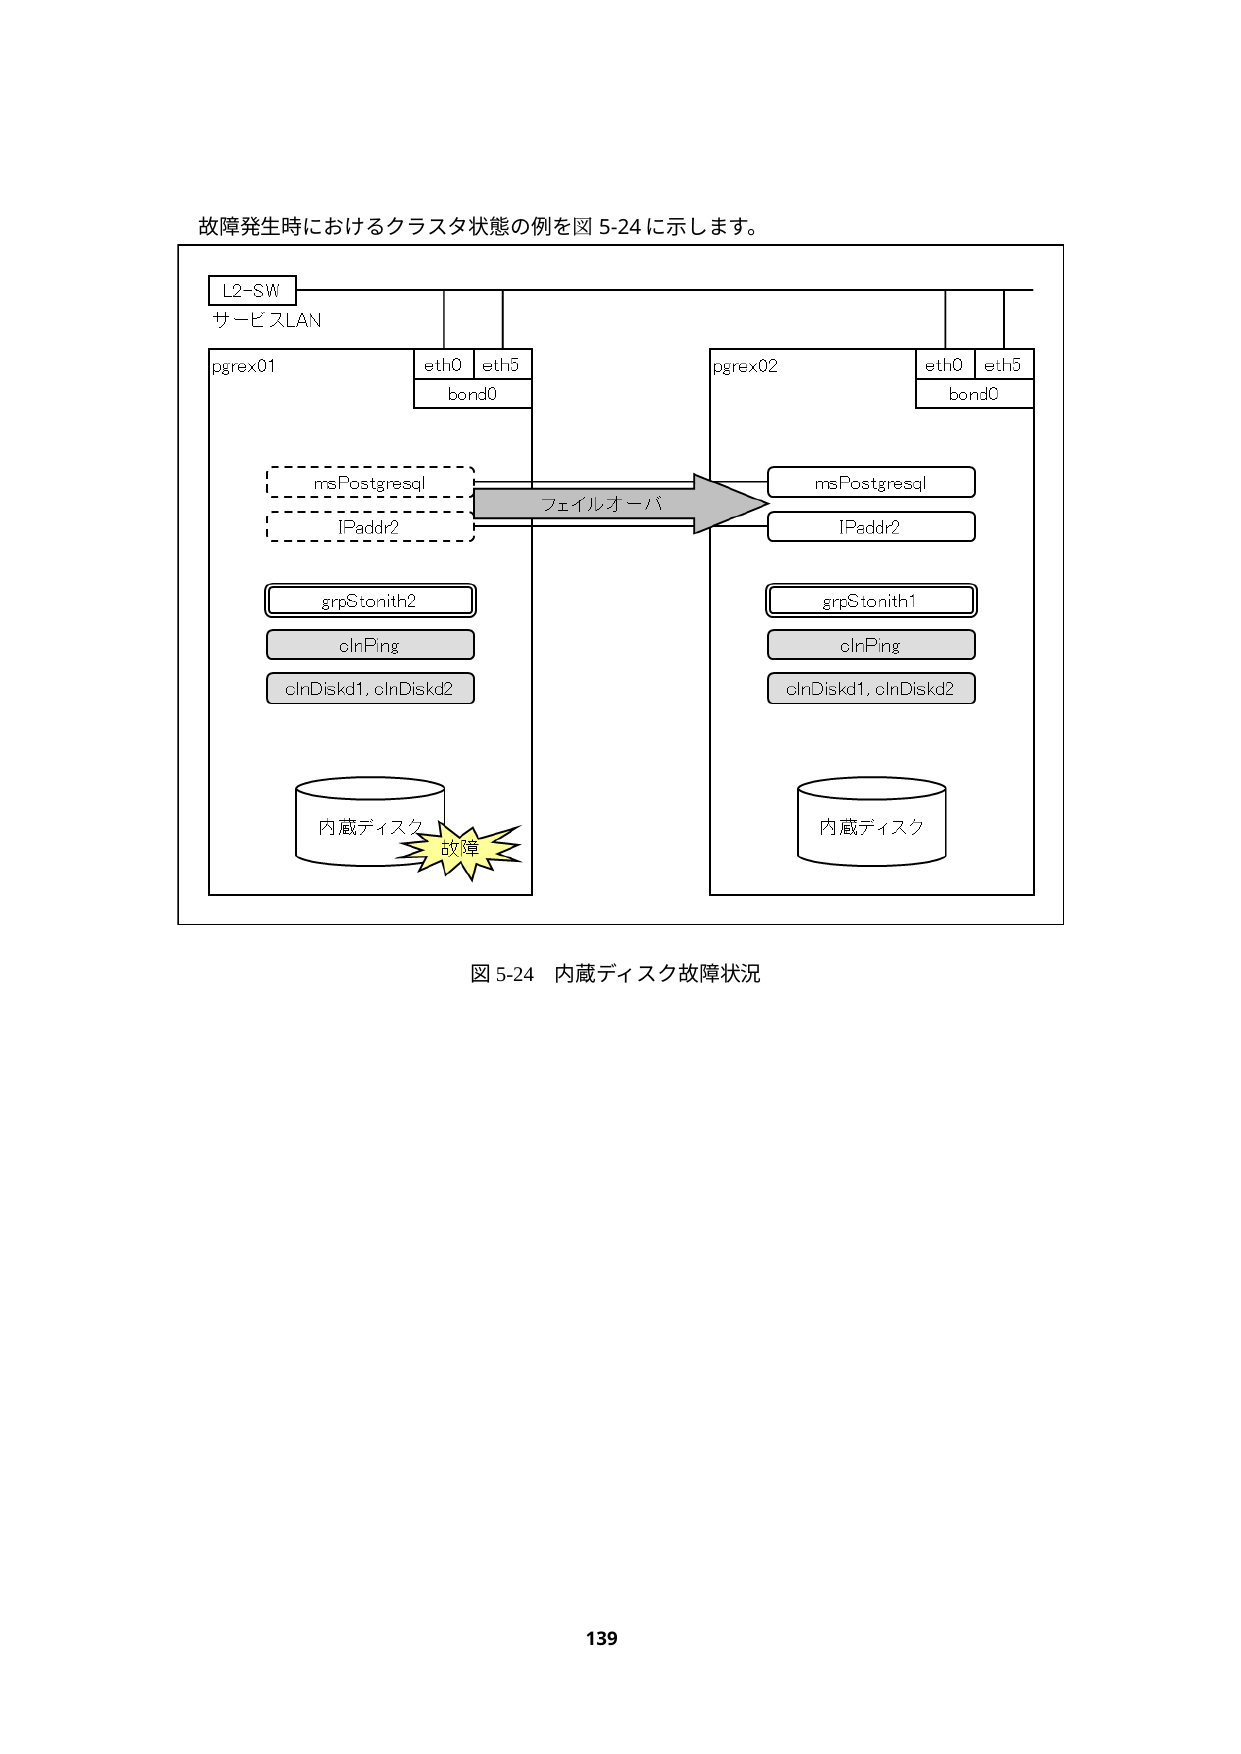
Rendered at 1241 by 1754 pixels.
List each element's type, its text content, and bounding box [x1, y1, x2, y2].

text 図 5-20 内蔵ディスク故障状況 [177, 957, 1054, 987]
text 故障発生時におけるクラスタ状態の例を図 5-20に示します。 [177, 207, 1054, 244]
picture [177, 244, 1064, 925]
